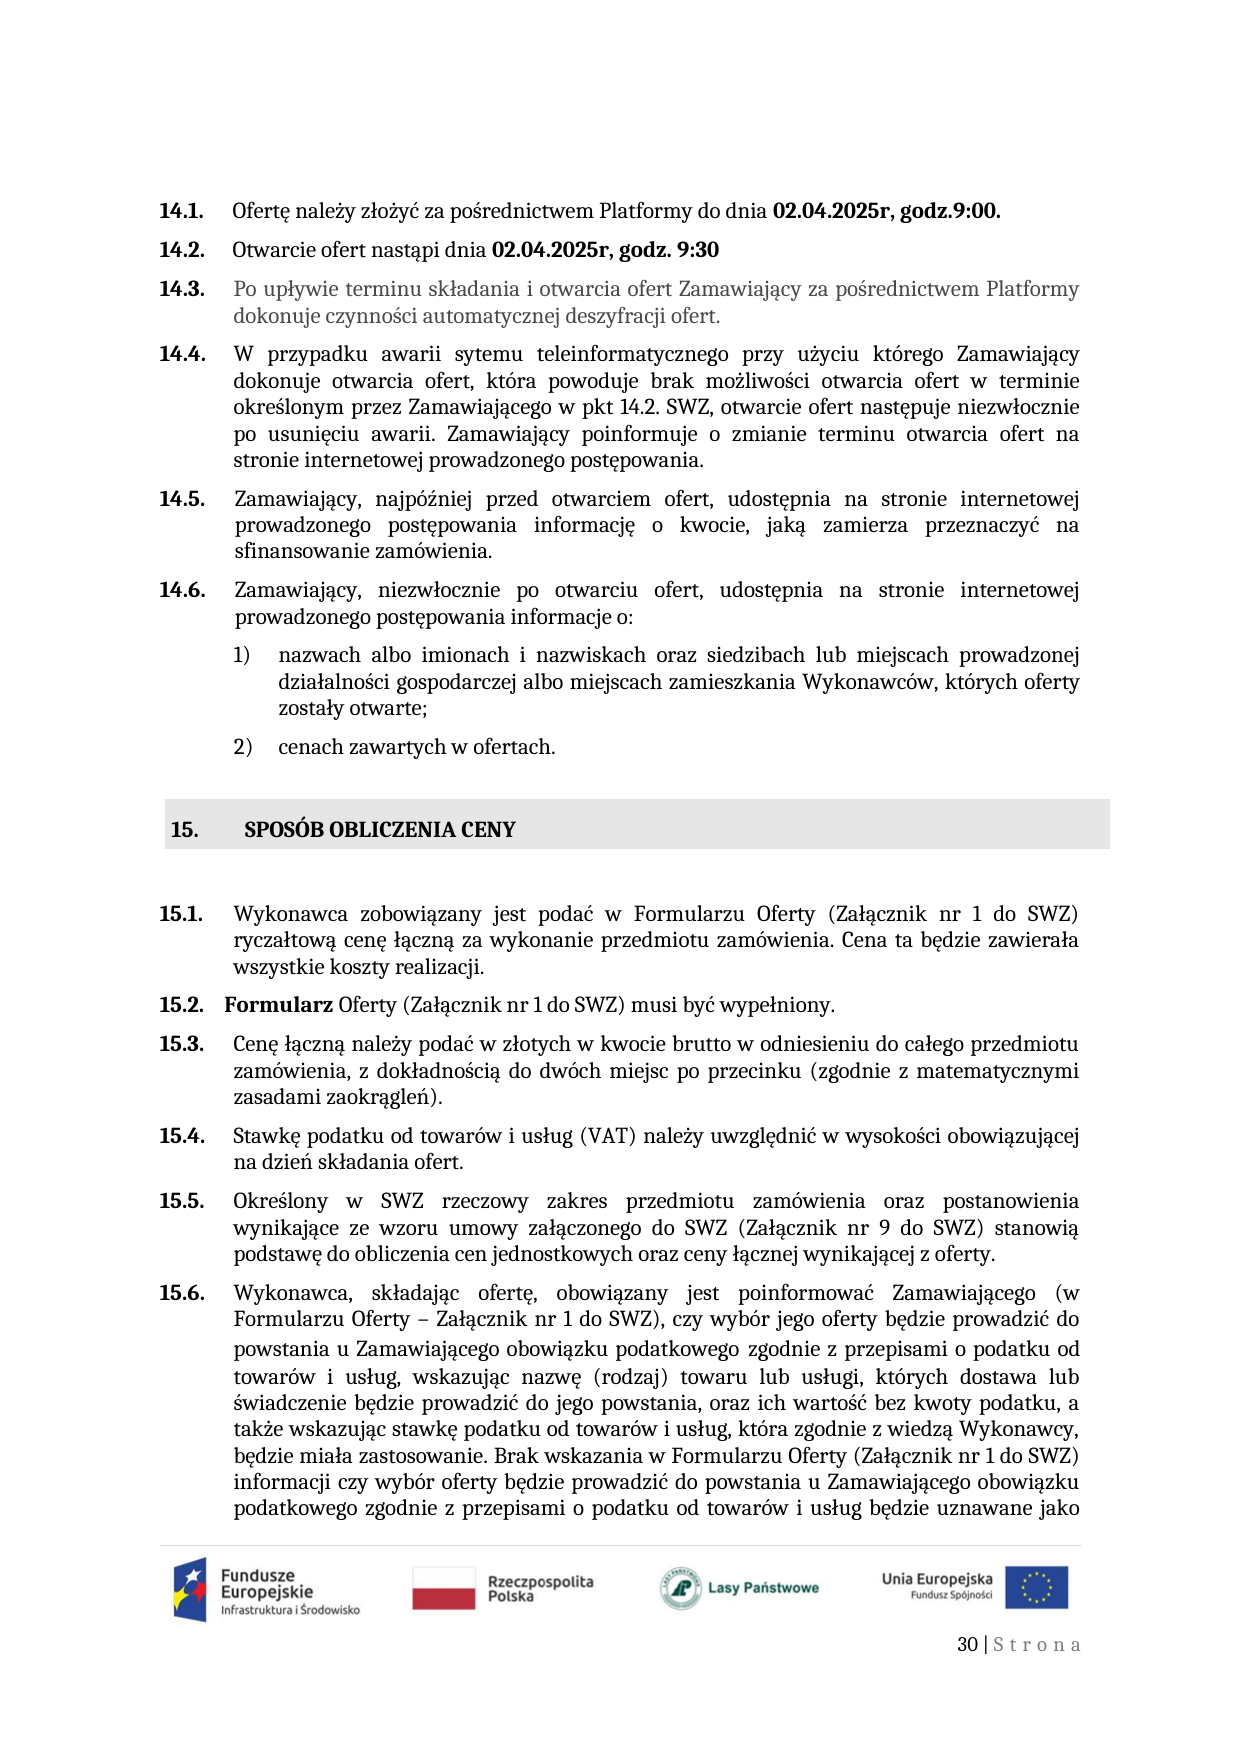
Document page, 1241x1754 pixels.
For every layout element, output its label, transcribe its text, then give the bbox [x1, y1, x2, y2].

text 15.2. Formularz Oferty (Załącznik nr 1 do SWZ) musi być wypełniony. [159, 992, 1081, 1019]
list 14.3. Po upływie terminu składania i otwarcia ofert Zamawiający za pośrednictwem Platformy dokonuje czynności automatycznej deszyfracji ofert. [159, 276, 1081, 329]
text 2) cenach zawartych w ofertach. [234, 734, 1081, 760]
table_header 15. SPOSÓB OBLICZENIA CENY [165, 799, 1110, 849]
text 14.1. Ofertę należy złożyć za pośrednictwem Platformy do dnia 02.04.2025r, godz.9:00. [159, 198, 1081, 225]
picture [159, 1548, 1081, 1633]
text 14.6. Zamawiający, niezwłocznie po otwarciu ofert, udostępnia na stronie internetowej prowadzonego postępowania informacje o: [159, 577, 1081, 630]
text 15.4. Stawkę podatku od towarów i usług (VAT) należy uwzględnić w wysokości obowiązującej na dzień składania ofert. [159, 1123, 1081, 1175]
text 15.3. Cenę łączną należy podać w złotych w kwocie brutto w odniesieniu do całego przedmiotu zamówienia, z dokładnością do dwóch miejsc po przecinku (zgodnie z matematycznymi zasadami zaokrągleń). [159, 1031, 1081, 1110]
text 15.5. Określony w SWZ rzeczowy zakres przedmiotu zamówienia oraz postanowienia wynikające ze wzoru umowy załączonego do SWZ (Załącznik nr 9 do SWZ) stanowią podstawę do obliczenia cen jednostkowych oraz ceny łącznej wynikającej z oferty. [159, 1188, 1081, 1267]
list 14.4. W przypadku awarii sytemu teleinformatycznego przy użyciu którego Zamawiający dokonuje otwarcia ofert, która powoduje brak możliwości otwarcia ofert w terminie określonym przez Zamawiającego w pkt 14.2. SWZ, otwarcie ofert następuje niezwłocznie po usunięciu awarii. Zamawiający poinformuje o zmianie terminu otwarcia ofert na stronie internetowej prowadzonego postępowania. [159, 341, 1081, 473]
text 14.2. Otwarcie ofert nastąpi dnia 02.04.2025r, godz. 9:30 [159, 237, 1081, 263]
text 15.1. Wykonawca zobowiązany jest podać w Formularzu Oferty (Załącznik nr 1 do SWZ) ryczałtową cenę łączną za wykonanie przedmiotu zamówienia. Cena ta będzie zawierała wszystkie koszty realizacji. [159, 901, 1081, 980]
text 1) nazwach albo imionach i nazwiskach oraz siedzibach lub miejscach prowadzonej działalności gospodarczej albo miejscach zamieszkania Wykonawców, których oferty zostały otwarte; [234, 642, 1081, 721]
text 14.5. Zamawiający, najpóźniej przed otwarciem ofert, udostępnia na stronie internetowej prowadzonego postępowania informację o kwocie, jaką zamierza przeznaczyć na sfinansowanie zamówienia. [159, 486, 1081, 564]
